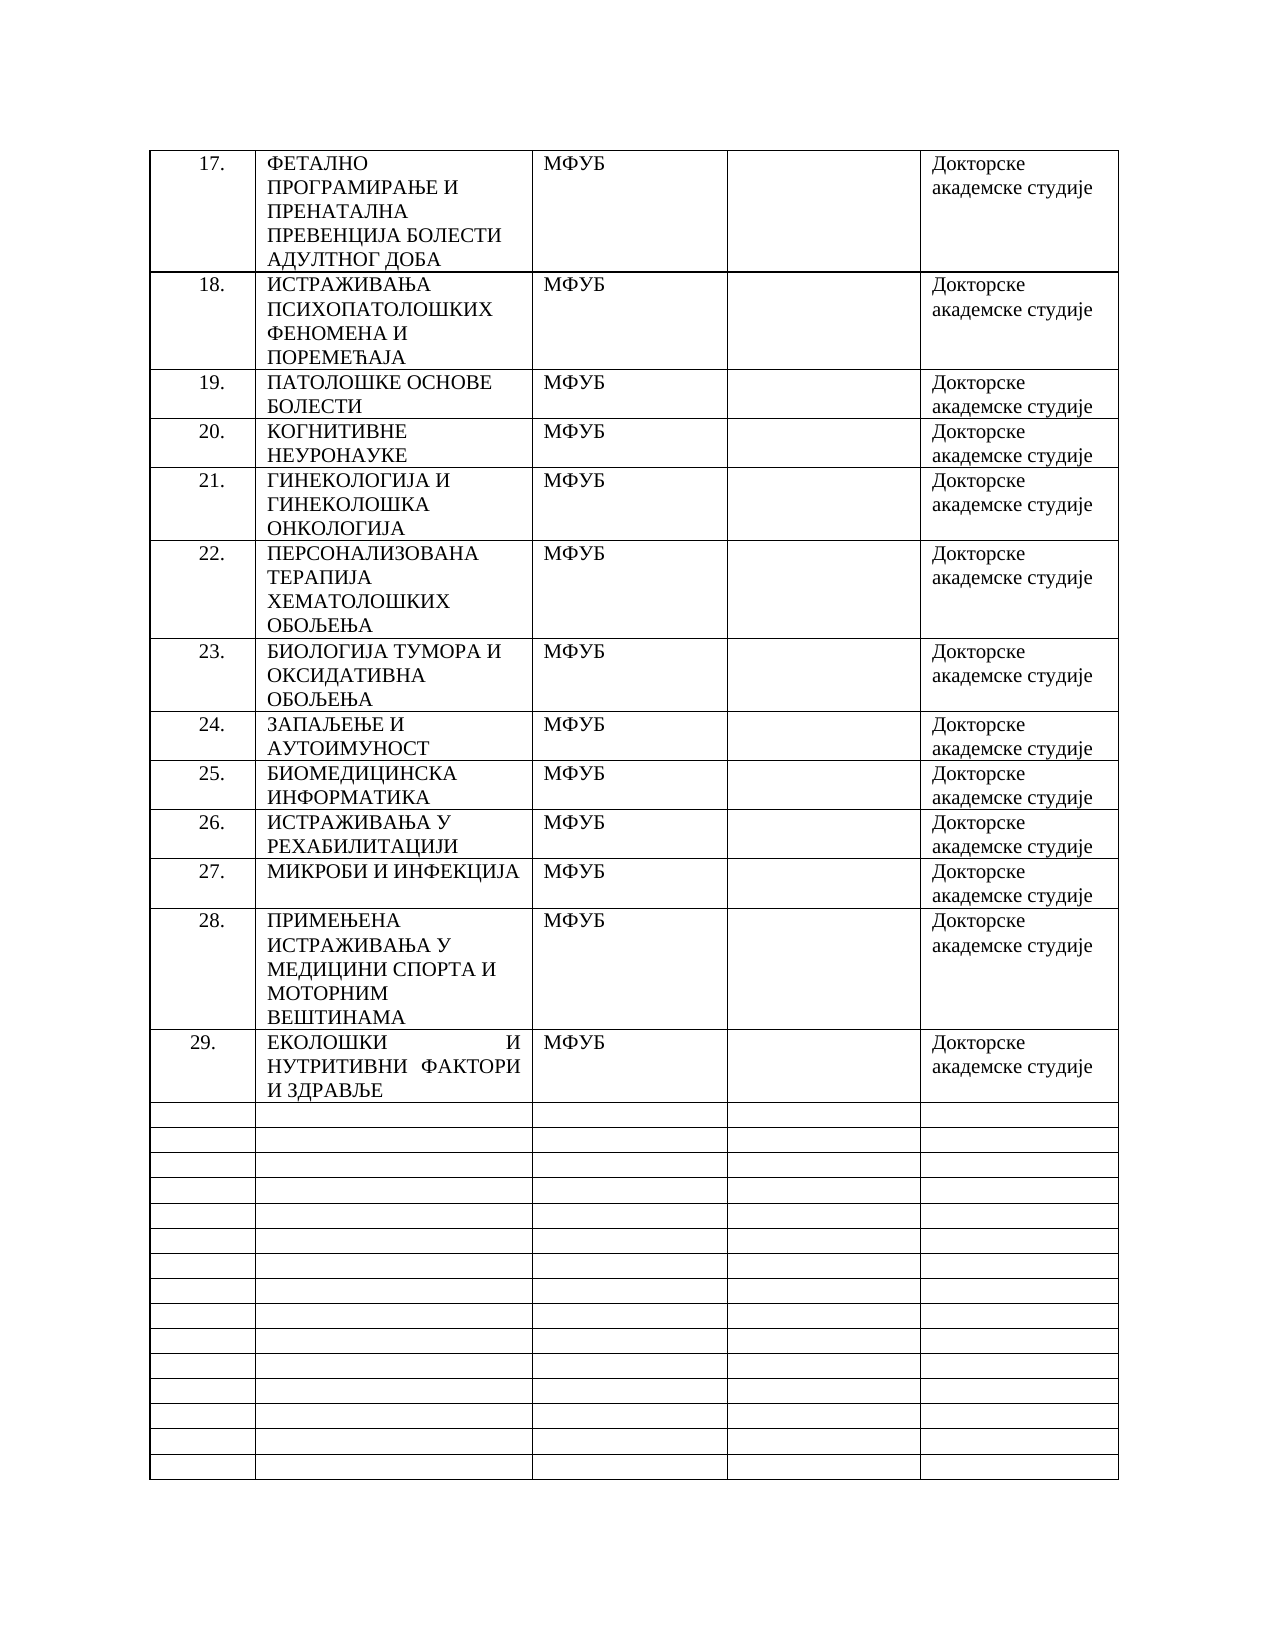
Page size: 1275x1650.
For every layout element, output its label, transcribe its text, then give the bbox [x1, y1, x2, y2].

table_cell [728, 1329, 920, 1353]
table_cell Докторске академске студије [921, 712, 1118, 760]
table_cell ПАТОЛОШКЕ ОСНОВЕ БОЛЕСТИ [256, 370, 532, 418]
table_cell Докторске академске студије [921, 1030, 1118, 1102]
table_cell Докторске академске студије [921, 468, 1118, 540]
table_cell [151, 639, 255, 711]
table_cell [151, 1229, 255, 1253]
table_cell МФУБ [533, 761, 727, 809]
table_cell [256, 1128, 532, 1152]
table_cell ФЕТАЛНО ПРОГРАМИРАЊЕ И ПРЕНАТАЛНА ПРЕВЕНЦИЈА БОЛЕСТИ АДУЛТНОГ ДОБА [256, 151, 532, 271]
table_cell МФУБ [533, 541, 727, 637]
table_cell [256, 1404, 532, 1428]
table_cell [728, 810, 920, 858]
table_cell [151, 761, 255, 809]
table_cell Докторске академске студије [921, 909, 1118, 1029]
table_cell [151, 1128, 255, 1152]
table_cell [921, 1279, 1118, 1303]
table_cell [728, 151, 920, 271]
table_cell [533, 1429, 727, 1453]
table_cell МФУБ [533, 1030, 727, 1102]
table_cell [256, 1354, 532, 1378]
table_cell [728, 1304, 920, 1328]
table_cell [728, 1379, 920, 1403]
table_cell БИОМЕДИЦИНСКА ИНФОРМАТИКА [256, 761, 532, 809]
table_cell [533, 1379, 727, 1403]
table_cell [728, 639, 920, 711]
table_cell [728, 1030, 920, 1102]
table_cell [728, 541, 920, 637]
table_cell [728, 419, 920, 467]
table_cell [921, 151, 1118, 271]
table_cell Докторске академске студије [921, 370, 1118, 418]
table_cell [151, 712, 255, 760]
table_cell [151, 1404, 255, 1428]
table_cell [533, 1254, 727, 1278]
table_cell [151, 370, 255, 418]
table_cell [728, 909, 920, 1029]
table_cell МФУБ [533, 273, 727, 369]
table_cell [151, 151, 255, 271]
table_cell [256, 1455, 532, 1478]
table_cell ЕКОЛОШКИ И НУТРИТИВНИ ФАКТОРИ И ЗДРАВЉЕ [256, 1030, 532, 1102]
table_cell Докторске академске студије [921, 859, 1118, 907]
table_cell [533, 1279, 727, 1303]
table_cell [728, 468, 920, 540]
table_cell [256, 1229, 532, 1253]
table_cell [728, 712, 920, 760]
table_cell ПРИМЕЊЕНА ИСТРАЖИВАЊА У МЕДИЦИНИ СПОРТА И МОТОРНИМ ВЕШТИНАМА [256, 909, 532, 1029]
table_cell МФУБ [533, 859, 727, 907]
table_cell [728, 273, 920, 369]
table_cell [533, 1204, 727, 1227]
table_cell [921, 1354, 1118, 1378]
table_cell [728, 1404, 920, 1428]
table_cell [728, 1204, 920, 1227]
table_cell [921, 1304, 1118, 1328]
table_cell [728, 1354, 920, 1378]
table_cell [151, 1329, 255, 1353]
table_cell [256, 1429, 532, 1453]
table_cell Докторске академске студије [921, 810, 1118, 858]
table_cell [533, 1178, 727, 1202]
table_cell [921, 1153, 1118, 1177]
table_cell [151, 1204, 255, 1227]
table_cell [151, 1254, 255, 1278]
table_cell [151, 1103, 255, 1127]
table_cell [921, 1404, 1118, 1428]
table_cell [728, 1128, 920, 1152]
table_cell [151, 1279, 255, 1303]
table_cell Докторске академске студије [921, 761, 1118, 809]
table_cell [921, 1178, 1118, 1202]
table_cell [151, 859, 255, 907]
table_cell МФУБ [533, 419, 727, 467]
table_cell [533, 1455, 727, 1478]
table_cell [533, 1229, 727, 1253]
table_cell [728, 1178, 920, 1202]
table_cell ИСТРАЖИВАЊА ПСИХОПАТОЛОШКИХ ФЕНОМЕНА И ПОРЕМЕЋАЈА [256, 273, 532, 369]
table_cell [533, 1404, 727, 1428]
table_cell [256, 1304, 532, 1328]
table_cell ЗАПАЉЕЊЕ И АУТОИМУНОСТ [256, 712, 532, 760]
table_cell [151, 419, 255, 467]
table_cell МФУБ [533, 810, 727, 858]
table_cell [151, 1429, 255, 1453]
table_cell ГИНЕКОЛОГИЈА И ГИНЕКОЛОШКА ОНКОЛОГИЈА [256, 468, 532, 540]
table_cell [151, 810, 255, 858]
table_cell [921, 1204, 1118, 1227]
table_cell [728, 1279, 920, 1303]
table_cell Докторске академске студије [921, 419, 1118, 467]
table_cell [533, 1103, 727, 1127]
table_cell МФУБ [533, 639, 727, 711]
table_cell [256, 1103, 532, 1127]
table_cell [728, 1153, 920, 1177]
table_cell [151, 1379, 255, 1403]
table_cell Докторске академске студије [921, 639, 1118, 711]
table_cell [151, 468, 255, 540]
table_cell [151, 909, 255, 1029]
table_cell [256, 1379, 532, 1403]
table_cell [728, 1103, 920, 1127]
table_cell КОГНИТИВНЕ НЕУРОНАУКЕ [256, 419, 532, 467]
table_cell [921, 1429, 1118, 1453]
table_cell [533, 1304, 727, 1328]
table_cell [533, 1354, 727, 1378]
table_cell [728, 859, 920, 907]
table_cell [151, 1304, 255, 1328]
table_cell [256, 1153, 532, 1177]
table_cell [728, 1254, 920, 1278]
table_cell Докторске академске студије [921, 273, 1118, 369]
table_cell [728, 370, 920, 418]
table_cell [151, 1354, 255, 1378]
table_cell [533, 1153, 727, 1177]
table_cell [921, 1103, 1118, 1127]
table_cell МФУБ [533, 712, 727, 760]
table_cell [728, 761, 920, 809]
table_cell [921, 1128, 1118, 1152]
table_cell [256, 1254, 532, 1278]
table_cell [728, 1429, 920, 1453]
table_cell ПЕРСОНАЛИЗОВАНА ТЕРАПИЈА ХЕМАТОЛОШКИХ ОБОЉЕЊА [256, 541, 532, 637]
table_cell Докторске академске студије [921, 541, 1118, 637]
table_cell 29. [151, 1030, 255, 1102]
table_cell МФУБ [533, 468, 727, 540]
table_cell [728, 1455, 920, 1478]
table_cell [151, 273, 255, 369]
table_cell [921, 1455, 1118, 1478]
table_cell [921, 1254, 1118, 1278]
table_cell [151, 1455, 255, 1478]
table_cell [921, 1329, 1118, 1353]
table_cell [533, 1128, 727, 1152]
table_cell [151, 1178, 255, 1202]
table_cell БИОЛОГИЈА ТУМОРА И ОКСИДАТИВНА ОБОЉЕЊА [256, 639, 532, 711]
table_cell МФУБ [533, 370, 727, 418]
table_cell [921, 1379, 1118, 1403]
table_cell [151, 541, 255, 637]
table_cell [533, 1329, 727, 1353]
table_cell МФУБ [533, 909, 727, 1029]
table_cell [921, 1229, 1118, 1253]
table_cell [151, 1153, 255, 1177]
table_cell [256, 1178, 532, 1202]
table_cell [256, 1329, 532, 1353]
table_cell [256, 1279, 532, 1303]
table_cell [728, 1229, 920, 1253]
table_cell МФУБ [533, 151, 727, 271]
table_cell ИСТРАЖИВАЊА У РЕХАБИЛИТАЦИЈИ [256, 810, 532, 858]
table_cell МИКРОБИ И ИНФЕКЦИЈА [256, 859, 532, 907]
table_cell [256, 1204, 532, 1227]
